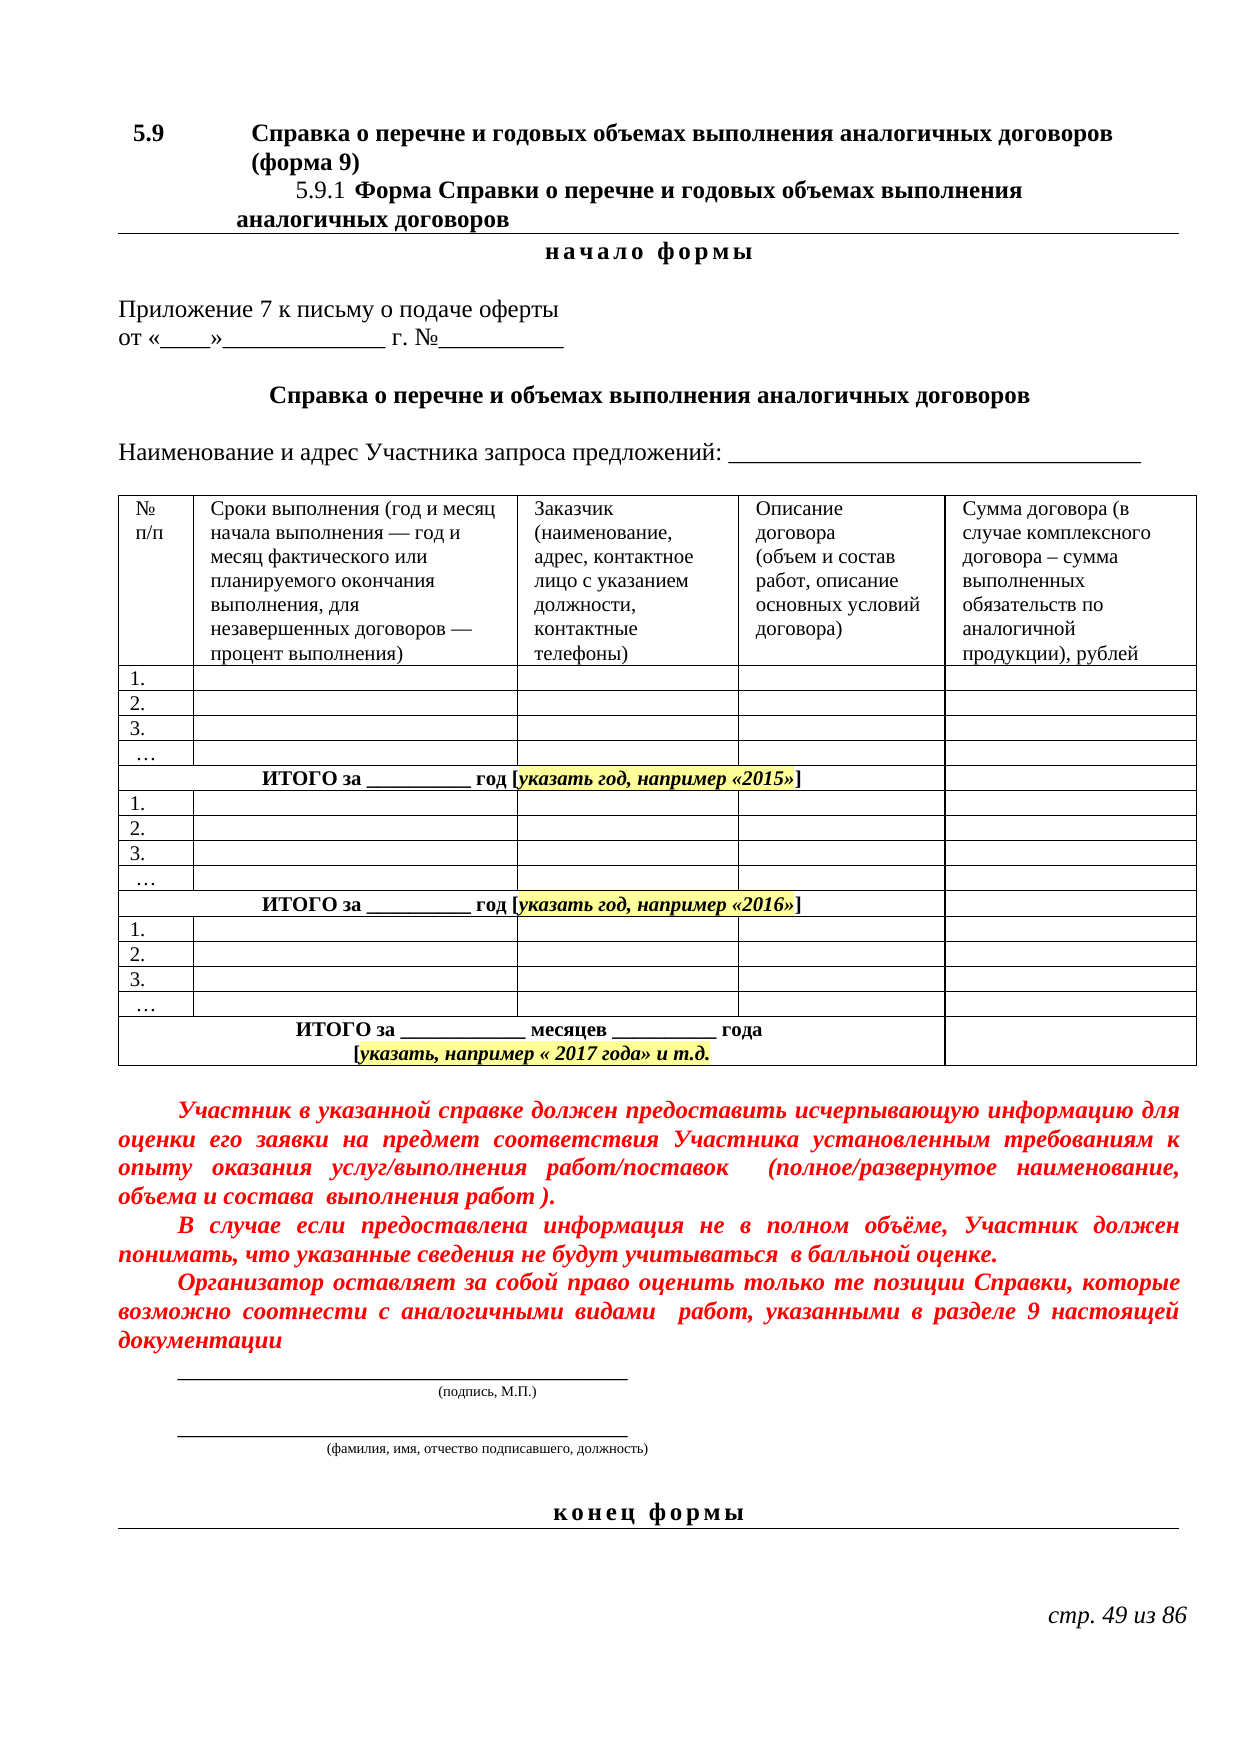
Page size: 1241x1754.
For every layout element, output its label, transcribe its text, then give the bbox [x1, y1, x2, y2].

table_cell [739, 841, 944, 865]
table_cell [739, 967, 944, 991]
table_cell [518, 791, 738, 815]
table_cell [518, 691, 738, 715]
text Форма Справки о перечне и годовых объемах выполнения аналогичных договоров [236, 176, 1181, 233]
text начало формы [118, 234, 1179, 265]
table_cell [194, 942, 517, 966]
table_cell [119, 816, 193, 840]
table_cell [946, 942, 1196, 966]
table_cell ИТОГО за __________ год [указать год, например «2015»] [794, 766, 944, 790]
table_header № п/п [119, 496, 193, 664]
text Участник в указанной справке должен предоставить исчерпывающую информацию для оценки его заявки на предмет соответствия Участника установленным требованиям к опыту оказания услуг/выполнения работ/поставок (полное/развернутое наименование, объема и состава выполнения работ ). [118, 1095, 1181, 1210]
table_cell [119, 666, 193, 689]
table_cell [739, 741, 944, 765]
table_cell [946, 791, 1196, 815]
table_cell [739, 691, 944, 715]
table_cell [946, 1017, 1196, 1065]
table_cell [119, 791, 193, 815]
table_cell [946, 716, 1196, 740]
table_cell [739, 716, 944, 740]
table_cell [194, 866, 517, 890]
table_cell [119, 967, 193, 991]
text (подпись, М.П.) [118, 1382, 797, 1411]
table_cell [739, 866, 944, 890]
text ____________________________________ [118, 1411, 1181, 1440]
text Наименование и адрес Участника запроса предложений: _________________________________ [118, 437, 1181, 466]
table_cell [946, 666, 1196, 689]
table_cell [194, 741, 517, 765]
text конец формы [118, 1497, 1179, 1528]
table_cell [946, 866, 1196, 890]
table_cell [739, 791, 944, 815]
table_cell [518, 992, 738, 1016]
table_cell [194, 917, 517, 941]
table_cell … [119, 741, 193, 765]
table_cell [194, 666, 517, 689]
table_cell [946, 917, 1196, 941]
table_cell [518, 741, 738, 765]
table_cell [119, 691, 193, 715]
table_cell ИТОГО за __________ год [указать год, например «2015»] [119, 766, 519, 790]
table_cell [119, 841, 193, 865]
table_cell ИТОГО за __________ год [указать год, например «2016»] [794, 891, 944, 916]
table_cell [518, 917, 738, 941]
table_cell [518, 666, 738, 689]
table_header Сроки выполнения (год и месяц начала выполнения — год и месяц фактического или планируемого окончания выполнения, для незавершенных договоров — процент выполнения) [194, 496, 517, 664]
table_cell [946, 816, 1196, 840]
table_cell [518, 816, 738, 840]
table_cell … [119, 866, 193, 890]
table_cell [194, 691, 517, 715]
table_cell [739, 816, 944, 840]
table_cell [946, 741, 1196, 765]
table_cell [518, 716, 738, 740]
text Приложение 7 к письму о подаче оферты от «____»_____________ г. №__________ [118, 294, 1181, 351]
text В случае если предоставлена информация не в полном объёме, Участник должен понимать, что указанные сведения не будут учитываться в балльной оценке. [118, 1210, 1181, 1267]
table_cell ИТОГО за __________ год [указать год, например «2016»] [119, 891, 519, 916]
table_cell [194, 992, 517, 1016]
table_cell [518, 841, 738, 865]
text (фамилия, имя, отчество подписавшего, должность) [118, 1440, 797, 1469]
table_cell [194, 967, 517, 991]
text ____________________________________ [118, 1354, 1181, 1382]
table_cell [119, 917, 193, 941]
table_header Заказчик (наименование, адрес, контактное лицо с указанием должности, контактные телефоны) [518, 496, 738, 664]
table_cell [946, 766, 1196, 790]
table_cell [946, 891, 1196, 916]
table_cell [518, 942, 738, 966]
table_cell [119, 942, 193, 966]
table_cell [518, 967, 738, 991]
table_cell [119, 716, 193, 740]
table_header Описание договора (объем и состав работ, описание основных условий договора) [739, 496, 944, 664]
table_cell [739, 666, 944, 689]
table_cell [739, 942, 944, 966]
table_cell [946, 691, 1196, 715]
table_cell [739, 992, 944, 1016]
table_cell [518, 866, 738, 890]
text Справка о перечне и объемах выполнения аналогичных договоров [118, 380, 1181, 409]
table_cell … [119, 992, 193, 1016]
table_cell [194, 716, 517, 740]
table_cell ИТОГО за ____________ месяцев __________ года [указать, например « 2017 года» и т.д. [119, 1017, 944, 1065]
table_cell [194, 841, 517, 865]
table_cell [194, 791, 517, 815]
subtitle Справка о перечне и годовых объемах выполнения аналогичных договоров (форма 9) [133, 118, 1181, 176]
text Организатор оставляет за собой право оценить только те позиции Справки, которые возможно соотнести с аналогичными видами работ, указанными в разделе 9 настоящей документации [118, 1267, 1181, 1354]
table_cell [946, 967, 1196, 991]
table_cell [946, 992, 1196, 1016]
table_header Сумма договора (в случае комплексного договора – сумма выполненных обязательств по аналогичной продукции), рублей [946, 496, 1196, 664]
table_cell [739, 917, 944, 941]
table_cell [194, 816, 517, 840]
table_cell [946, 841, 1196, 865]
